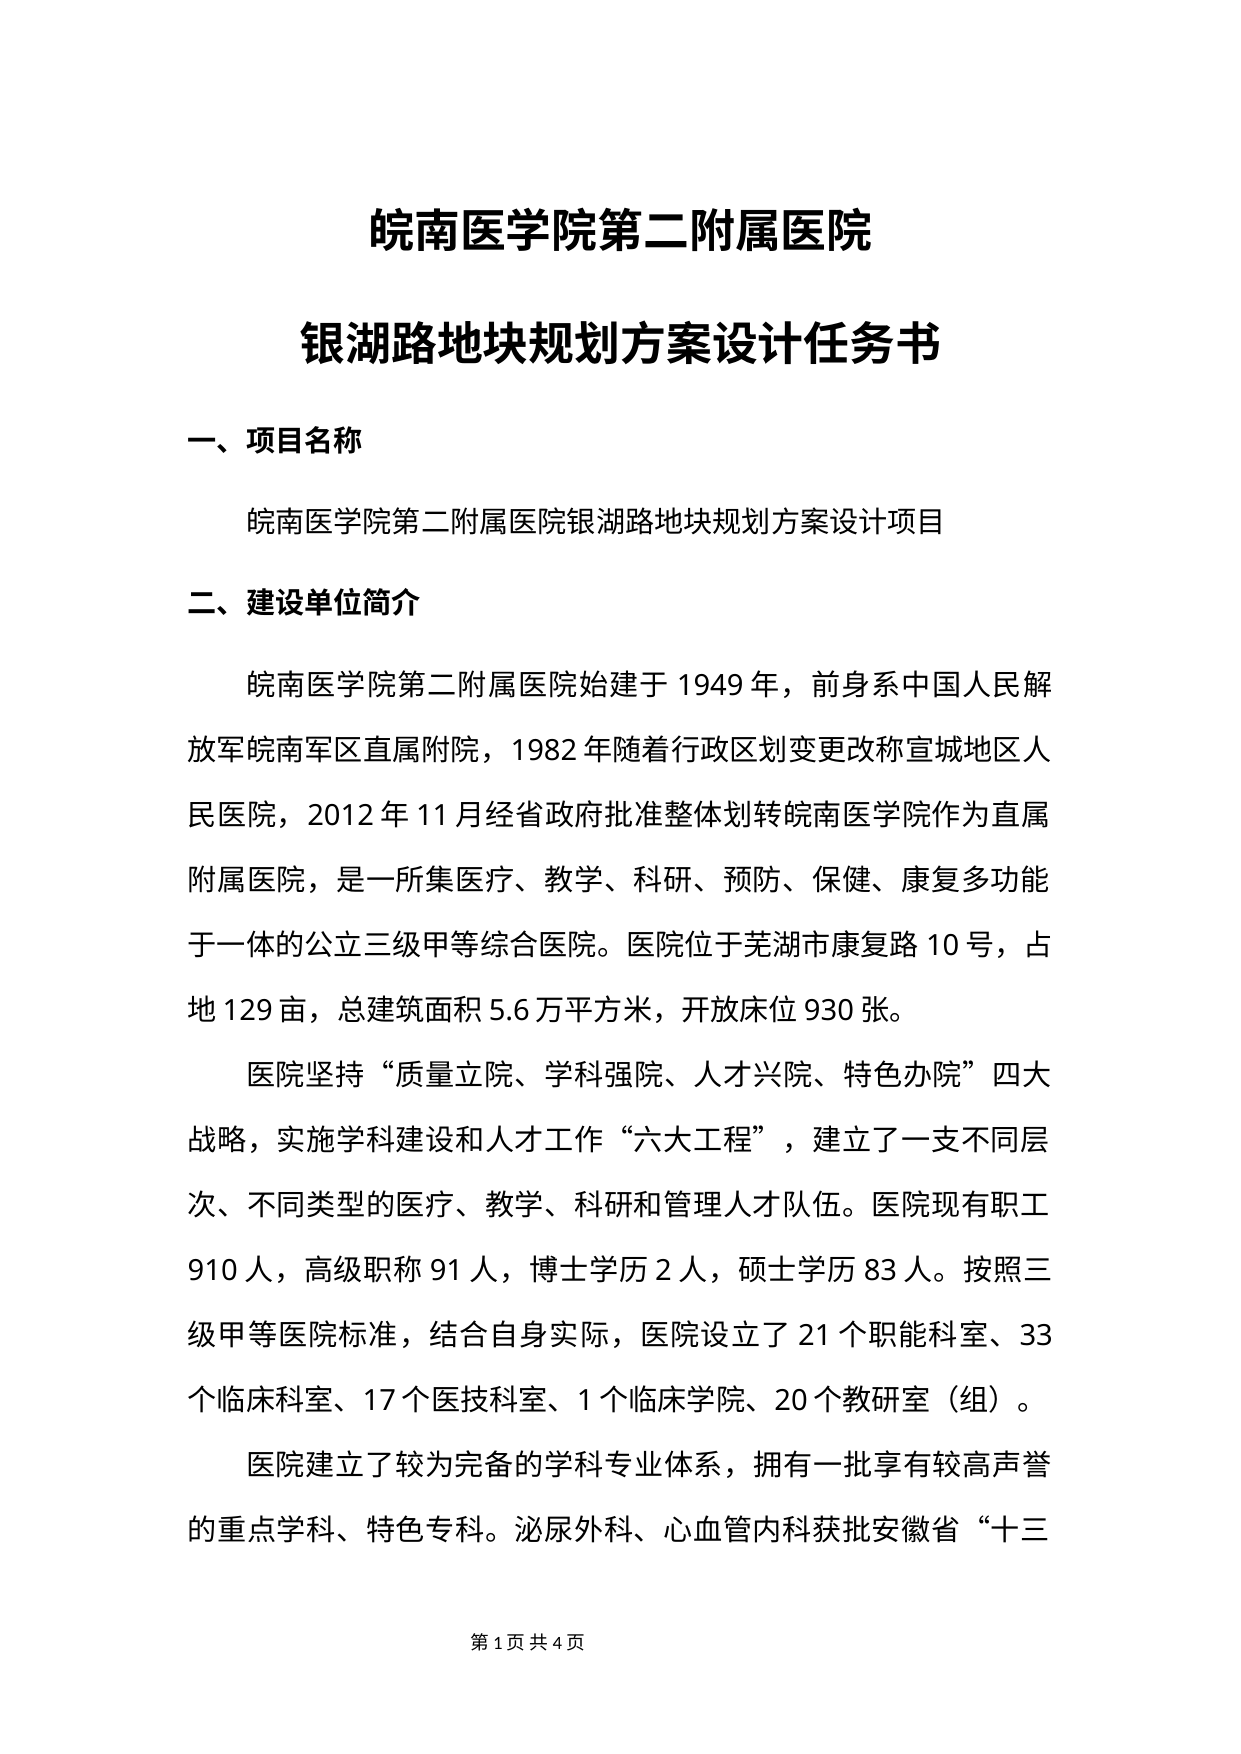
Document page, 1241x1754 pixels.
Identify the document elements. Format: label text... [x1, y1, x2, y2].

text 银湖路地块规划方案设计任务书 [187, 292, 1053, 390]
list 二、建设单位简介 [187, 569, 1053, 634]
list 皖南医学院第二附属医院始建于1949年，前身系中国人民解放军皖南军区直属附院，1982年随着行政区划变更改称宣城地区人民医院，2012年11月经省政府批准整体划转皖南医学院作为直属附属医院，是一所集医疗、教学、科研、预防、保健、康复多功能于一体的公立三级甲等综合医院。医院位于芜湖市康复路10号，占地129亩，总建筑面积5.6万平方米，开放床位930张。 [187, 650, 1053, 1040]
text 一、项目名称 [187, 406, 1053, 471]
text 皖南医学院第二附属医院 [187, 178, 1053, 276]
list 皖南医学院第二附属医院银湖路地块规划方案设计项目 [187, 487, 1053, 552]
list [187, 1430, 1053, 1560]
list 医院坚持“质量立院、学科强院、人才兴院、特色办院”四大战略，实施学科建设和人才工作“六大工程”，建立了一支不同层次、不同类型的医疗、教学、科研和管理人才队伍。医院现有职工910人，高级职称91人，博士学历2人，硕士学历83人。按照三级甲等医院标准，结合自身实际，医院设立了21个职能科室、33个临床科室、17个医技科室、1个临床学院、20个教研室（组）。 [187, 1040, 1053, 1430]
